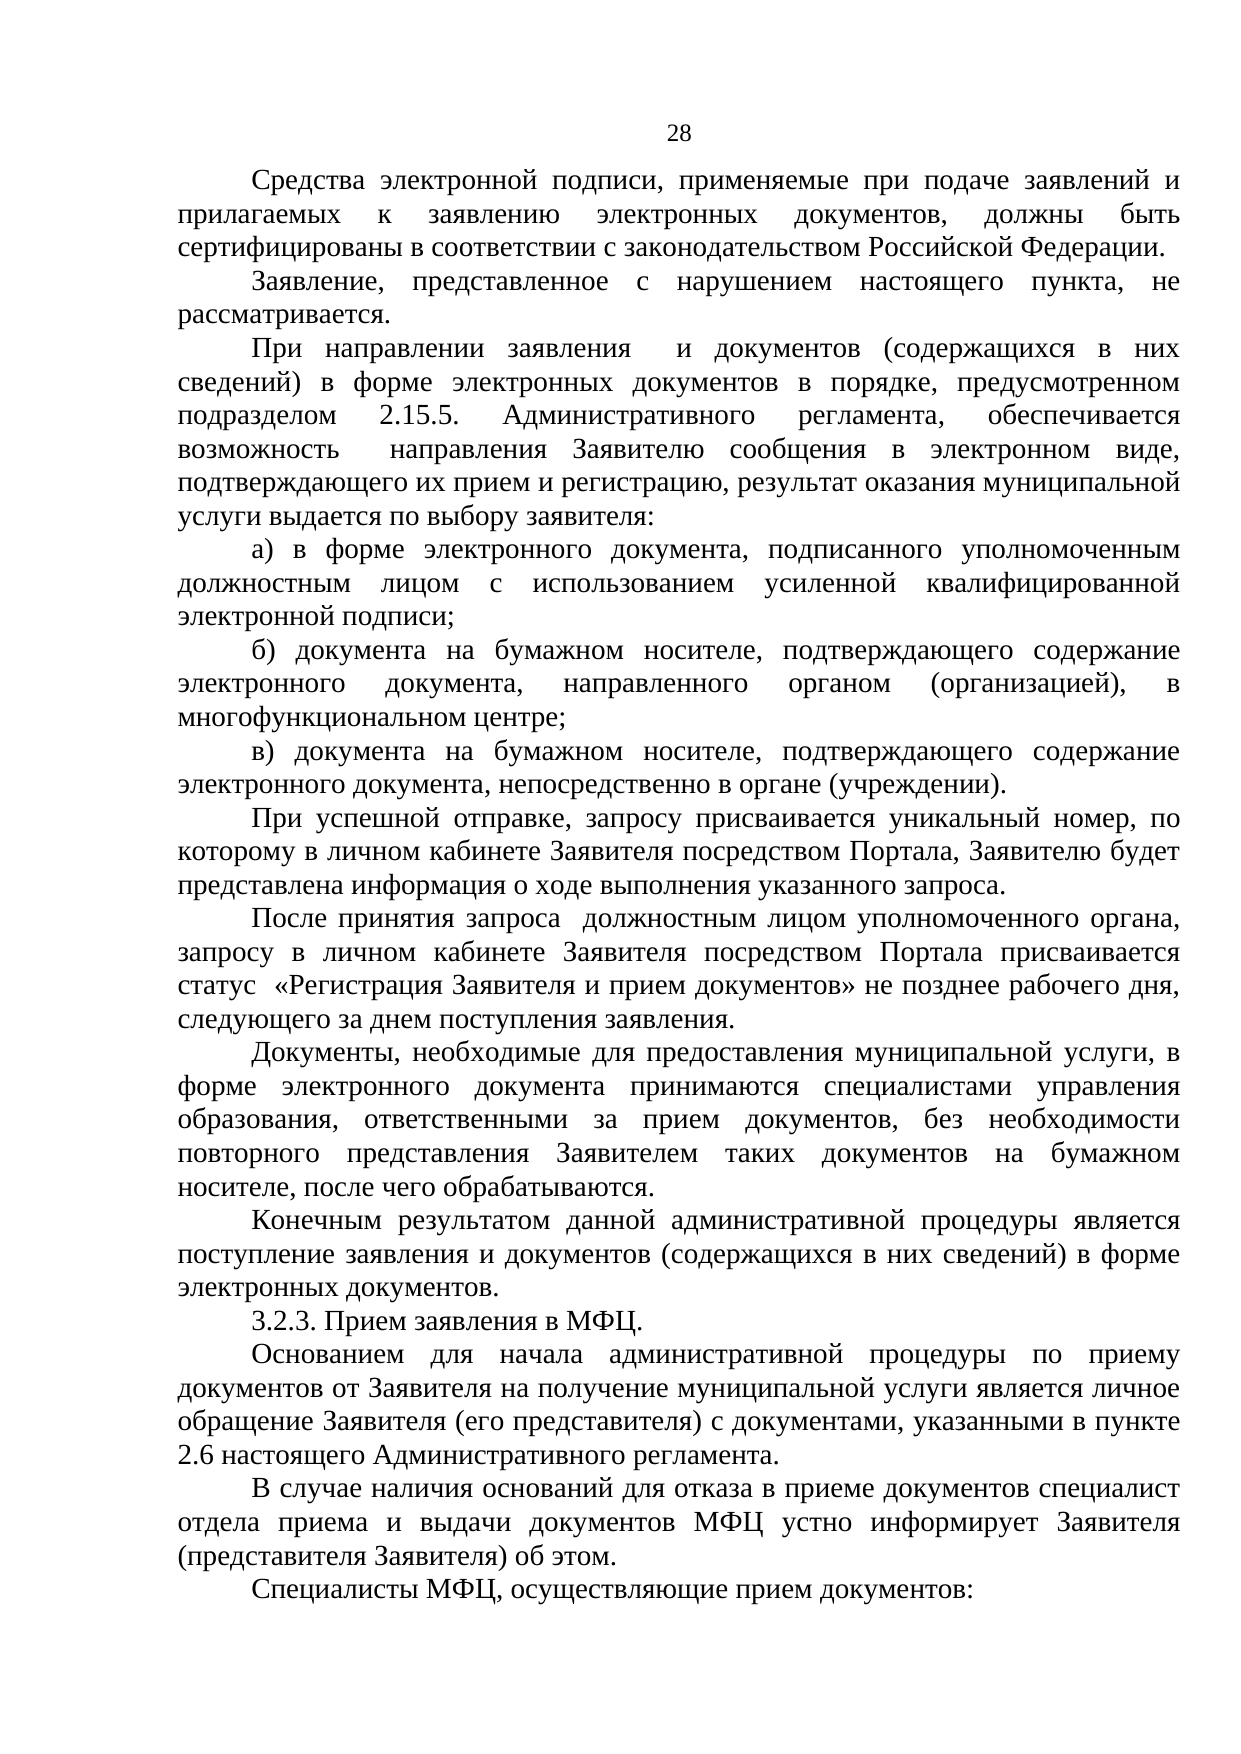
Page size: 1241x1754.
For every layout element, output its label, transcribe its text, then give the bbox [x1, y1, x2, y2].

text Средства электронной подписи, применяемые при подаче заявлений и прилагаемых к заявлению электронных документов, должны быть сертифицированы в соответствии с законодательством Российской Федерации. [177, 162, 1181, 263]
text 3.2.3. Прием заявления в МФЦ. [177, 1303, 1181, 1336]
text При успешной отправке, запросу присваивается уникальный номер, по которому в личном кабинете Заявителя посредством Портала, Заявителю будет представлена информация о ходе выполнения указанного запроса. [177, 800, 1181, 900]
text После принятия запроса должностным лицом уполномоченного органа, запросу в личном кабинете Заявителя посредством Портала присваивается статус «Регистрация Заявителя и прием документов» не позднее рабочего дня, следующего за днем поступления заявления. [177, 900, 1181, 1034]
text в) документа на бумажном носителе, подтверждающего содержание электронного документа, непосредственно в органе (учреждении). [177, 733, 1181, 800]
text Специалисты МФЦ, осуществляющие прием документов: [177, 1571, 1181, 1605]
text Заявление, представленное с нарушением настоящего пункта, не рассматривается. [177, 263, 1181, 330]
text б) документа на бумажном носителе, подтверждающего содержание электронного документа, направленного органом (организацией), в многофункциональном центре; [177, 632, 1181, 733]
text При направлении заявления и документов (содержащихся в них сведений) в форме электронных документов в порядке, предусмотренном подразделом 2.15.5. Административного регламента, обеспечивается возможность направления Заявителю сообщения в электронном виде, подтверждающего их прием и регистрацию, результат оказания муниципальной услуги выдается по выбору заявителя: [177, 330, 1181, 531]
text Документы, необходимые для предоставления муниципальной услуги, в форме электронного документа принимаются специалистами управления образования, ответственными за прием документов, без необходимости повторного представления Заявителем таких документов на бумажном носителе, после чего обрабатываются. [177, 1034, 1181, 1202]
text а) в форме электронного документа, подписанного уполномоченным должностным лицом с использованием усиленной квалифицированной электронной подписи; [177, 531, 1181, 632]
text Основанием для начала административной процедуры по приему документов от Заявителя на получение муниципальной услуги является личное обращение Заявителя (его представителя) с документами, указанными в пункте 2.6 настоящего Административного регламента. [177, 1336, 1181, 1471]
text Конечным результатом данной административной процедуры является поступление заявления и документов (содержащихся в них сведений) в форме электронных документов. [177, 1202, 1181, 1303]
text В случае наличия оснований для отказа в приеме документов специалист отдела приема и выдачи документов МФЦ устно информирует Заявителя (представителя Заявителя) об этом. [177, 1471, 1181, 1571]
